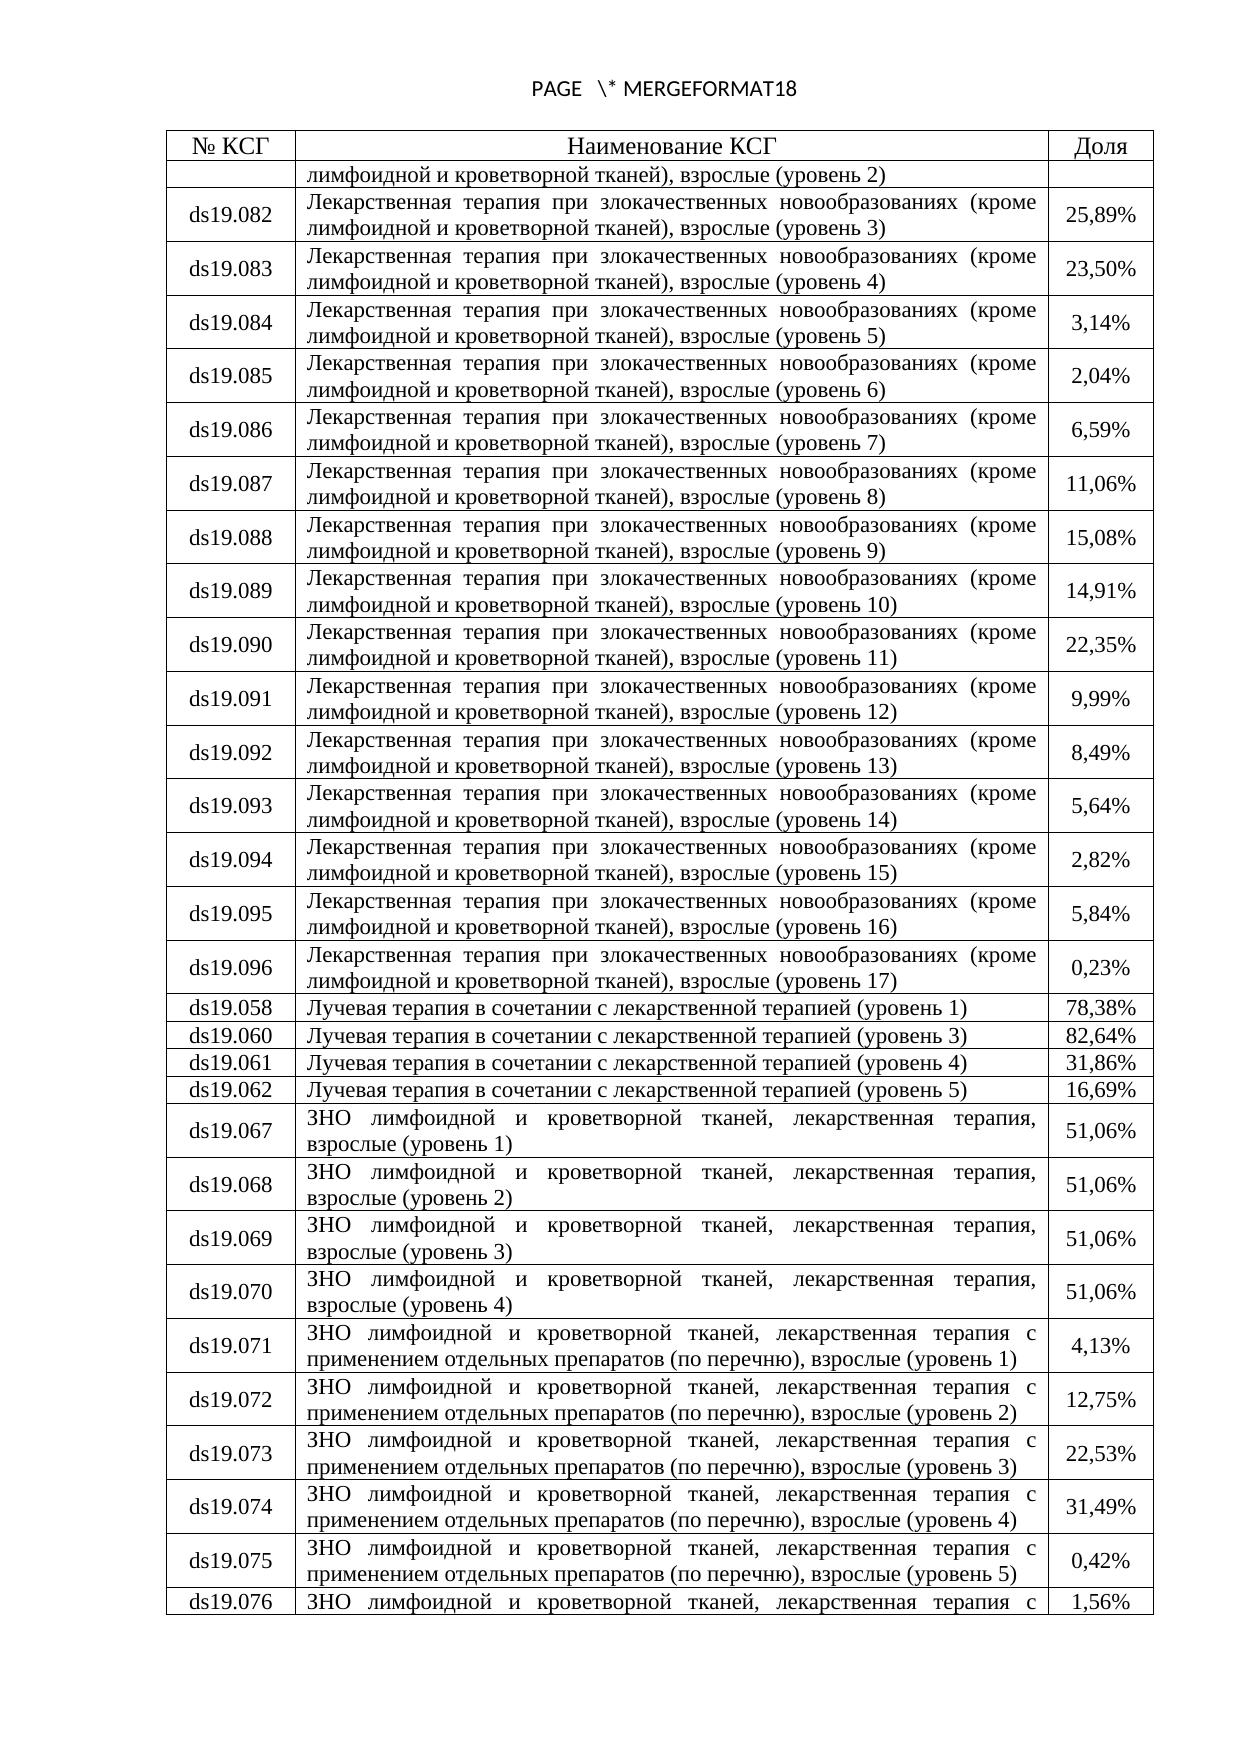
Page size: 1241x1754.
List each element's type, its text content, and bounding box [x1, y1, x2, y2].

table_cell ds19.096 [167, 941, 295, 993]
table_cell 31,49% [1049, 1480, 1153, 1533]
table_cell 15,08% [1049, 511, 1153, 563]
table_cell 1,56% [1049, 1588, 1153, 1614]
table_cell ds19.076 [167, 1588, 295, 1614]
table_cell ds19.074 [167, 1480, 295, 1533]
table_cell ds19.088 [167, 511, 295, 563]
table_cell 23,50% [1049, 242, 1153, 294]
table_header № КСГ [167, 131, 295, 160]
table_cell ds19.089 [167, 564, 295, 617]
table_cell Лекарственная терапия при злокачественных новообразованиях (кроме лимфоидной и кроветворной тканей), взрослые (уровень 7) [296, 403, 1048, 456]
table_header Доля [1049, 131, 1153, 160]
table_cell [296, 161, 1048, 187]
table_cell ds19.095 [167, 887, 295, 939]
table_cell 12,75% [1049, 1373, 1153, 1425]
table_cell ds19.082 [167, 188, 295, 241]
table_cell ds19.069 [167, 1211, 295, 1264]
table_cell ds19.071 [167, 1319, 295, 1372]
table_cell ds19.062 [167, 1077, 295, 1103]
table_cell ds19.061 [167, 1049, 295, 1076]
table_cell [296, 1588, 1048, 1614]
table_cell 51,06% [1049, 1158, 1153, 1210]
table_cell 31,86% [1049, 1049, 1153, 1076]
table_cell Лекарственная терапия при злокачественных новообразованиях (кроме лимфоидной и кроветворной тканей), взрослые (уровень 16) [296, 887, 1048, 939]
table_cell Лучевая терапия в сочетании с лекарственной терапией (уровень 1) [296, 994, 1048, 1021]
table_cell ds19.091 [167, 672, 295, 724]
table_cell ds19.090 [167, 618, 295, 671]
table_cell Лекарственная терапия при злокачественных новообразованиях (кроме лимфоидной и кроветворной тканей), взрослые (уровень 11) [296, 618, 1048, 671]
table_cell 22,53% [1049, 1426, 1153, 1479]
table_cell ds19.068 [167, 1158, 295, 1210]
table_cell Лекарственная терапия при злокачественных новообразованиях (кроме лимфоидной и кроветворной тканей), взрослые (уровень 6) [296, 349, 1048, 402]
table_cell 14,91% [1049, 564, 1153, 617]
table_cell Лекарственная терапия при злокачественных новообразованиях (кроме лимфоидной и кроветворной тканей), взрослые (уровень 14) [296, 779, 1048, 832]
table_cell 5,64% [1049, 779, 1153, 832]
table_cell 3,14% [1049, 296, 1153, 348]
table_cell Лучевая терапия в сочетании с лекарственной терапией (уровень 5) [296, 1077, 1048, 1103]
table_cell ds19.092 [167, 726, 295, 778]
table_cell 51,06% [1049, 1265, 1153, 1318]
table_cell Лекарственная терапия при злокачественных новообразованиях (кроме лимфоидной и кроветворной тканей), взрослые (уровень 17) [296, 941, 1048, 993]
table_cell 2,82% [1049, 833, 1153, 886]
table_cell ЗНО лимфоидной и кроветворной тканей, лекарственная терапия, взрослые (уровень 4) [296, 1265, 1048, 1318]
table_cell ЗНО лимфоидной и кроветворной тканей, лекарственная терапия с применением отдельных препаратов (по перечню), взрослые (уровень 2) [296, 1373, 1048, 1425]
table_cell ds19.081 [167, 161, 295, 187]
table_cell ds19.060 [167, 1022, 295, 1048]
table_cell 22,35% [1049, 618, 1153, 671]
table_cell Лекарственная терапия при злокачественных новообразованиях (кроме лимфоидной и кроветворной тканей), взрослые (уровень 15) [296, 833, 1048, 886]
table_cell 51,06% [1049, 1104, 1153, 1157]
table_cell Лучевая терапия в сочетании с лекарственной терапией (уровень 3) [296, 1022, 1048, 1048]
table_cell 82,64% [1049, 1022, 1153, 1048]
table_cell 2,04% [1049, 349, 1153, 402]
table_cell 4,13% [1049, 1319, 1153, 1372]
table_cell 51,06% [1049, 1211, 1153, 1264]
table_cell Лекарственная терапия при злокачественных новообразованиях (кроме лимфоидной и кроветворной тканей), взрослые (уровень 3) [296, 188, 1048, 241]
table_cell 9,99% [1049, 672, 1153, 724]
table_cell ds19.075 [167, 1534, 295, 1587]
table_cell Лекарственная терапия при злокачественных новообразованиях (кроме лимфоидной и кроветворной тканей), взрослые (уровень 9) [296, 511, 1048, 563]
table_cell Лекарственная терапия при злокачественных новообразованиях (кроме лимфоидной и кроветворной тканей), взрослые (уровень 8) [296, 457, 1048, 509]
table_header Наименование КСГ [296, 131, 1048, 160]
table_cell 6,59% [1049, 403, 1153, 456]
table_cell Лекарственная терапия при злокачественных новообразованиях (кроме лимфоидной и кроветворной тканей), взрослые (уровень 5) [296, 296, 1048, 348]
table_cell ЗНО лимфоидной и кроветворной тканей, лекарственная терапия, взрослые (уровень 3) [296, 1211, 1048, 1264]
table_cell Лекарственная терапия при злокачественных новообразованиях (кроме лимфоидной и кроветворной тканей), взрослые (уровень 4) [296, 242, 1048, 294]
table_cell ds19.087 [167, 457, 295, 509]
table_cell ds19.070 [167, 1265, 295, 1318]
table_cell 8,79% [1049, 161, 1153, 187]
table_cell 5,84% [1049, 887, 1153, 939]
table_cell 16,69% [1049, 1077, 1153, 1103]
table_cell ds19.058 [167, 994, 295, 1021]
table_cell Лекарственная терапия при злокачественных новообразованиях (кроме лимфоидной и кроветворной тканей), взрослые (уровень 10) [296, 564, 1048, 617]
table_cell ds19.084 [167, 296, 295, 348]
table_cell 0,42% [1049, 1534, 1153, 1587]
table_cell ds19.083 [167, 242, 295, 294]
table_cell ds19.067 [167, 1104, 295, 1157]
table_cell ЗНО лимфоидной и кроветворной тканей, лекарственная терапия, взрослые (уровень 1) [296, 1104, 1048, 1157]
table_cell ЗНО лимфоидной и кроветворной тканей, лекарственная терапия с применением отдельных препаратов (по перечню), взрослые (уровень 4) [296, 1480, 1048, 1533]
table_cell 8,49% [1049, 726, 1153, 778]
table_cell ЗНО лимфоидной и кроветворной тканей, лекарственная терапия с применением отдельных препаратов (по перечню), взрослые (уровень 1) [296, 1319, 1048, 1372]
table_cell Лекарственная терапия при злокачественных новообразованиях (кроме лимфоидной и кроветворной тканей), взрослые (уровень 12) [296, 672, 1048, 724]
table_cell ds19.072 [167, 1373, 295, 1425]
table_cell ЗНО лимфоидной и кроветворной тканей, лекарственная терапия, взрослые (уровень 2) [296, 1158, 1048, 1210]
table_cell 25,89% [1049, 188, 1153, 241]
table_cell ЗНО лимфоидной и кроветворной тканей, лекарственная терапия с применением отдельных препаратов (по перечню), взрослые (уровень 5) [296, 1534, 1048, 1587]
table_cell 0,23% [1049, 941, 1153, 993]
table_cell 11,06% [1049, 457, 1153, 509]
table_cell 78,38% [1049, 994, 1153, 1021]
table_cell ЗНО лимфоидной и кроветворной тканей, лекарственная терапия с применением отдельных препаратов (по перечню), взрослые (уровень 3) [296, 1426, 1048, 1479]
table_cell ds19.093 [167, 779, 295, 832]
table_cell ds19.086 [167, 403, 295, 456]
table_cell ds19.094 [167, 833, 295, 886]
table_cell ds19.085 [167, 349, 295, 402]
table_cell Лучевая терапия в сочетании с лекарственной терапией (уровень 4) [296, 1049, 1048, 1076]
table_cell ds19.073 [167, 1426, 295, 1479]
table_cell Лекарственная терапия при злокачественных новообразованиях (кроме лимфоидной и кроветворной тканей), взрослые (уровень 13) [296, 726, 1048, 778]
